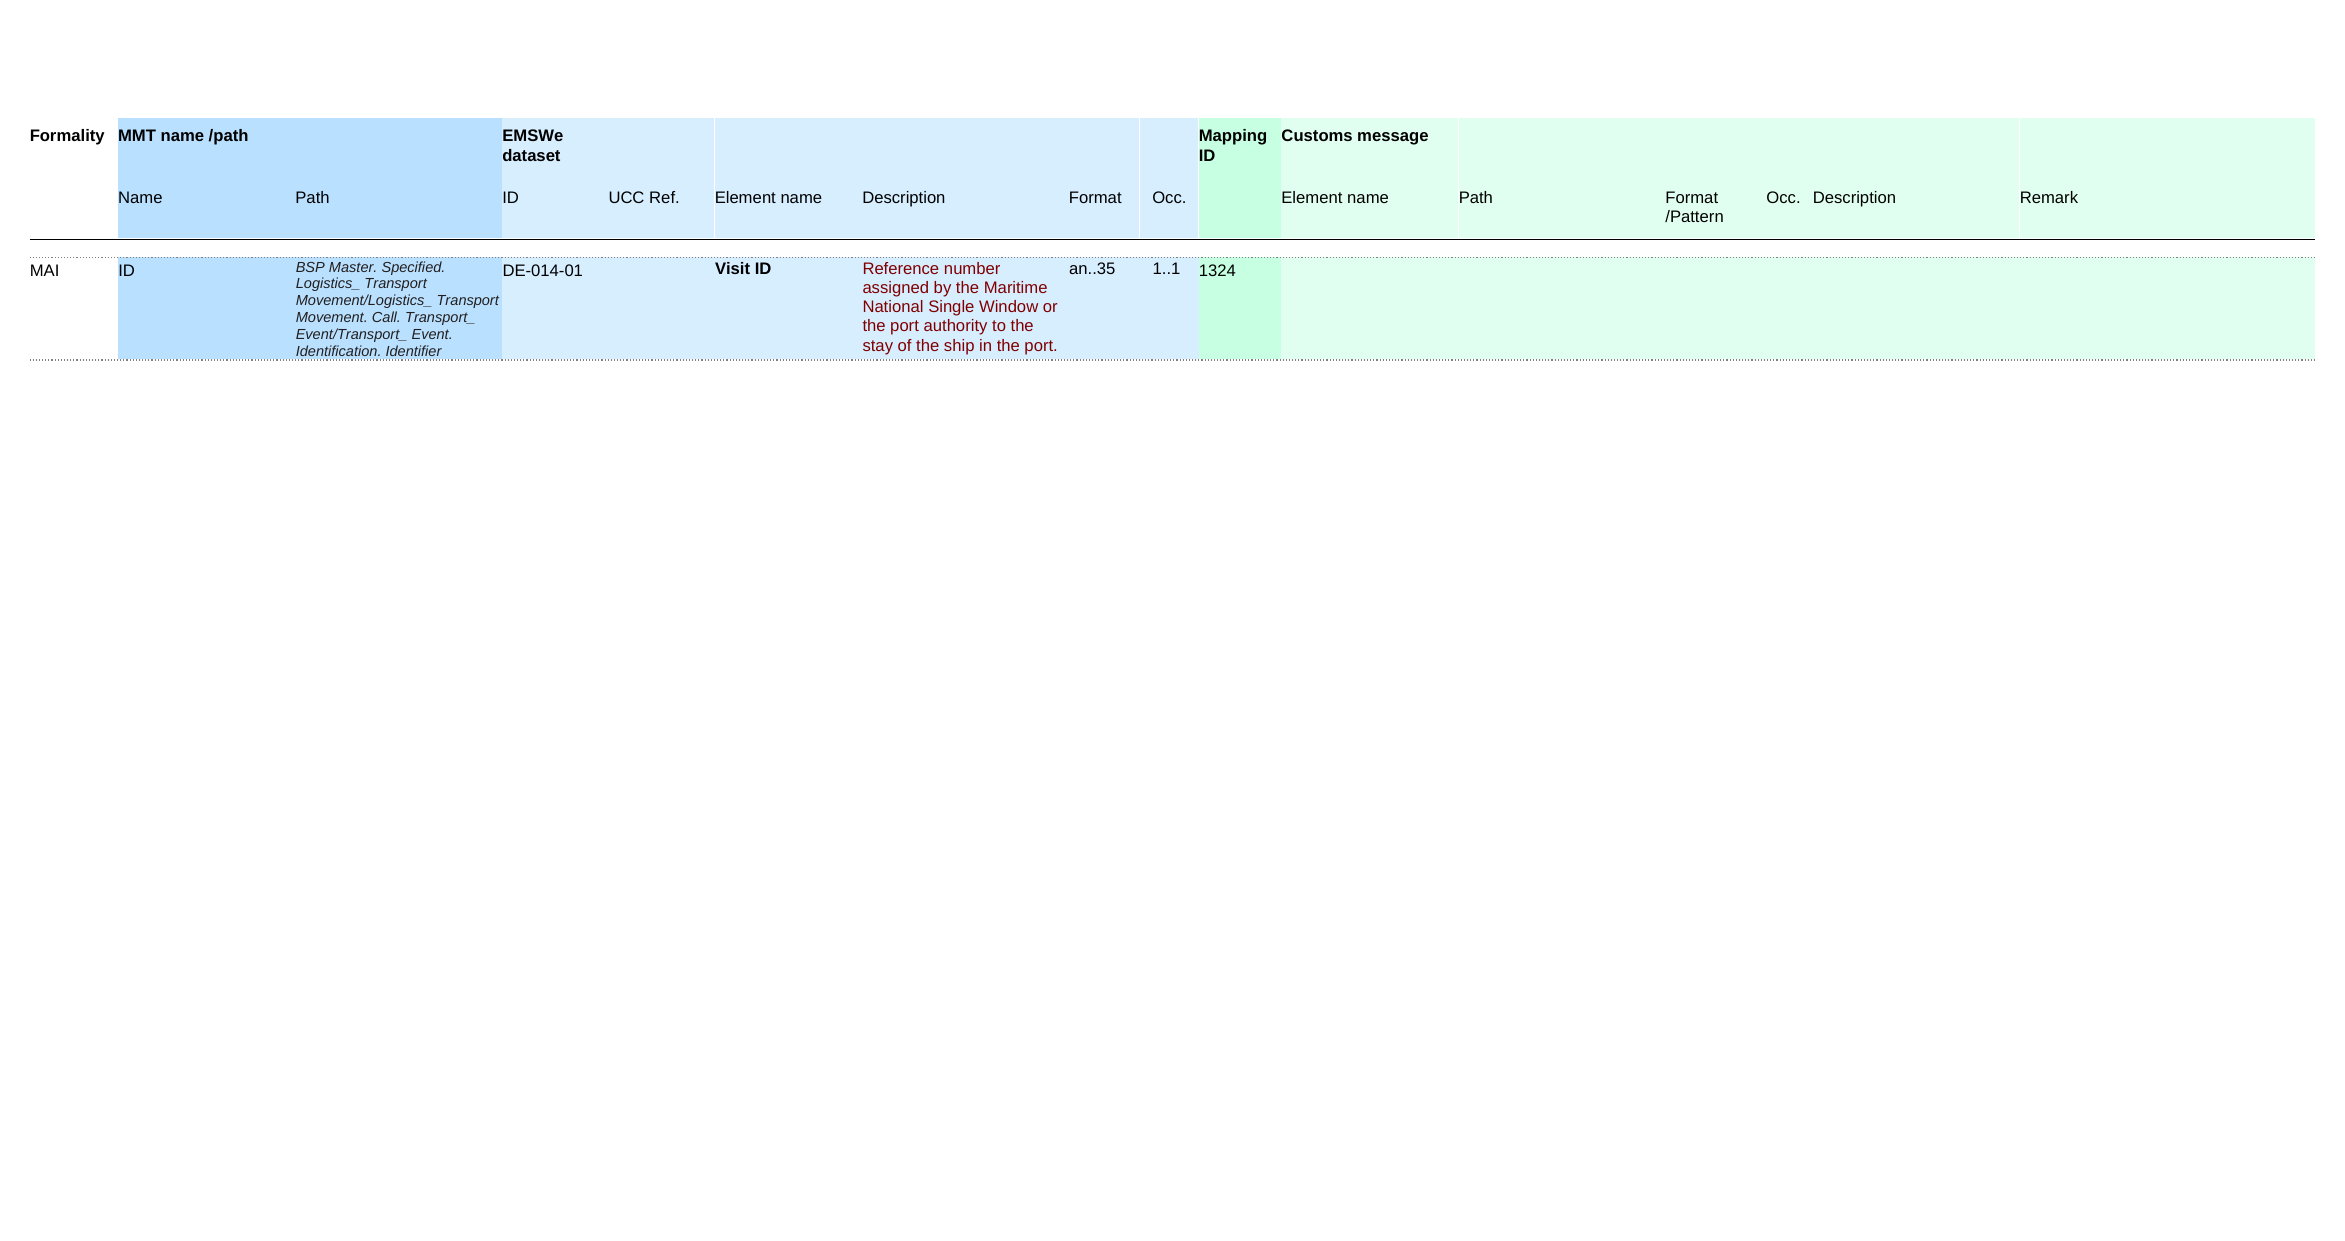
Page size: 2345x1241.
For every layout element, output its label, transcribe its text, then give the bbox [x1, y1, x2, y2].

table_cell [608, 257, 715, 359]
table_cell MAI [30, 257, 118, 359]
table_cell [2020, 257, 2315, 359]
table_cell [1813, 257, 2020, 359]
table_cell Reference number assigned by the Maritime National Single Window or the port authority to the stay of the ship in the port. [862, 257, 1069, 359]
table_cell BSP Master. Specified. Logistics_ Transport Movement/Logistics_ Transport Movement. Call. Transport_ Event/Transport_ Event. Identification. Identifier [296, 257, 502, 359]
table_cell 1..1 [1140, 257, 1199, 359]
table_cell ID [118, 257, 296, 359]
table_cell DE-014-01 [502, 257, 608, 359]
table_cell 1324 [1199, 257, 1281, 359]
table_cell [1459, 257, 1666, 359]
table_cell Visit ID [715, 257, 862, 359]
table_cell [1281, 257, 1459, 359]
table_cell an..35 [1069, 257, 1140, 359]
table_cell [1754, 257, 1813, 359]
table_cell [1666, 257, 1754, 359]
